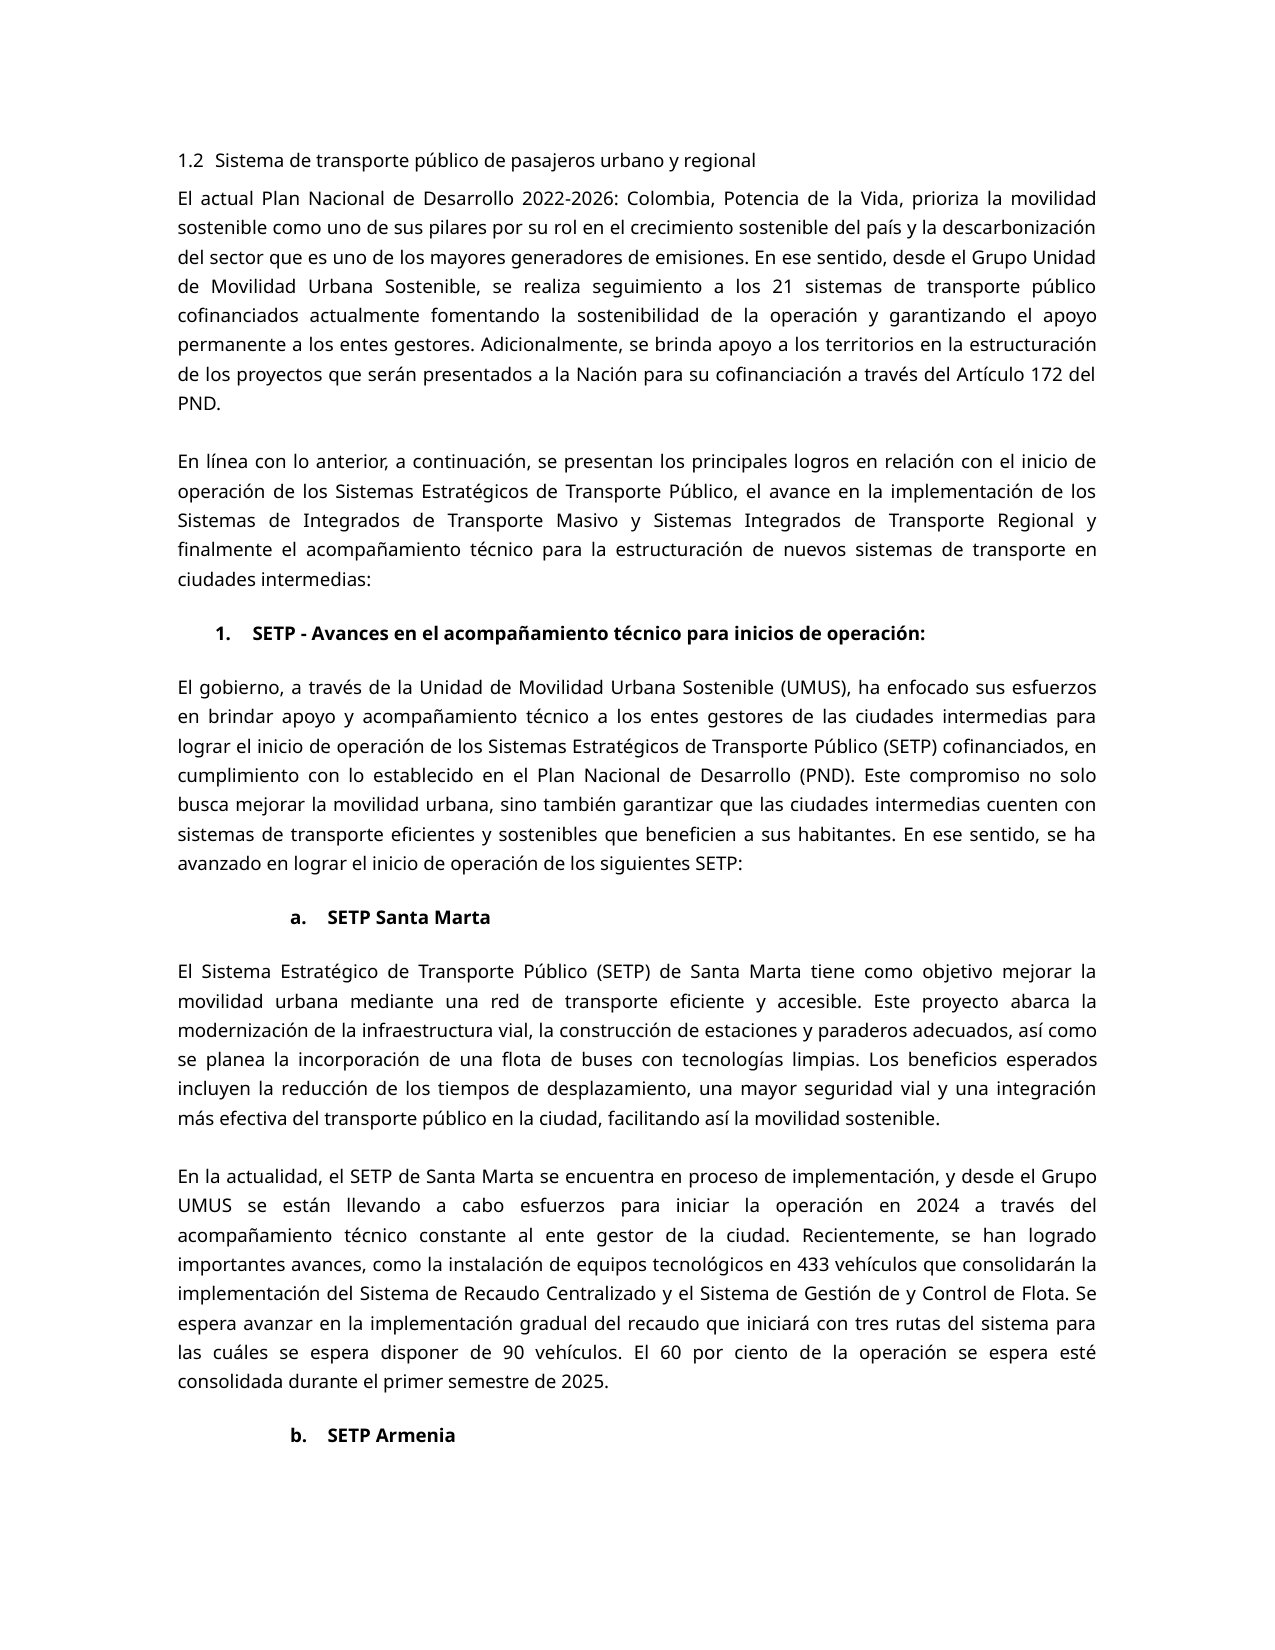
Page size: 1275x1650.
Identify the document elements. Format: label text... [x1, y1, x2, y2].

subtitle SETP Santa Marta [290, 904, 1098, 930]
subtitle SETP - Avances en el acompañamiento técnico para inicios de operación: [215, 620, 1098, 646]
subtitle Sistema de transporte público de pasajeros urbano y regional [177, 148, 1098, 173]
text El Sistema Estratégico de Transporte Público (SETP) de Santa Marta tiene como objetivo mejorar la movilidad urbana mediante una red de transporte eficiente y accesible. Este proyecto abarca la modernización de la infraestructura vial, la construcción de estaciones y paraderos adecuados, así como se planea la incorporación de una flota de buses con tecnologías limpias. Los beneficios esperados incluyen la reducción de los tiempos de desplazamiento, una mayor seguridad vial y una integración más efectiva del transporte público en la ciudad, facilitando así la movilidad sostenible. [177, 959, 1098, 1131]
text En la actualidad, el SETP de Santa Marta se encuentra en proceso de implementación, y desde el Grupo UMUS se están llevando a cabo esfuerzos para iniciar la operación en 2024 a través del acompañamiento técnico constante al ente gestor de la ciudad. Recientemente, se han logrado importantes avances, como la instalación de equipos tecnológicos en 433 vehículos que consolidarán la implementación del Sistema de Recaudo Centralizado y el Sistema de Gestión de y Control de Flota. Se espera avanzar en la implementación gradual del recaudo que iniciará con tres rutas del sistema para las cuáles se espera disponer de 90 vehículos. El 60 por ciento de la operación se espera esté consolidada durante el primer semestre de 2025. [177, 1163, 1098, 1394]
text El actual Plan Nacional de Desarrollo 2022-2026: Colombia, Potencia de la Vida, prioriza la movilidad sostenible como uno de sus pilares por su rol en el crecimiento sostenible del país y la descarbonización del sector que es uno de los mayores generadores de emisiones. En ese sentido, desde el Grupo Unidad de Movilidad Urbana Sostenible, se realiza seguimiento a los 21 sistemas de transporte público cofinanciados actualmente fomentando la sostenibilidad de la operación y garantizando el apoyo permanente a los entes gestores. Adicionalmente, se brinda apoyo a los territorios en la estructuración de los proyectos que serán presentados a la Nación para su cofinanciación a través del Artículo 172 del PND. [177, 185, 1098, 416]
subtitle SETP Armenia [290, 1423, 1098, 1448]
text En línea con lo anterior, a continuación, se presentan los principales logros en relación con el inicio de operación de los Sistemas Estratégicos de Transporte Público, el avance en la implementación de los Sistemas de Integrados de Transporte Masivo y Sistemas Integrados de Transporte Regional y finalmente el acompañamiento técnico para la estructuración de nuevos sistemas de transporte en ciudades intermedias: [177, 449, 1098, 591]
text El gobierno, a través de la Unidad de Movilidad Urbana Sostenible (UMUS), ha enfocado sus esfuerzos en brindar apoyo y acompañamiento técnico a los entes gestores de las ciudades intermedias para lograr el inicio de operación de los Sistemas Estratégicos de Transporte Público (SETP) cofinanciados, en cumplimiento con lo establecido en el Plan Nacional de Desarrollo (PND). Este compromiso no solo busca mejorar la movilidad urbana, sino también garantizar que las ciudades intermedias cuenten con sistemas de transporte eficientes y sostenibles que beneficien a sus habitantes. En ese sentido, se ha avanzado en lograr el inicio de operación de los siguientes SETP: [177, 674, 1098, 876]
